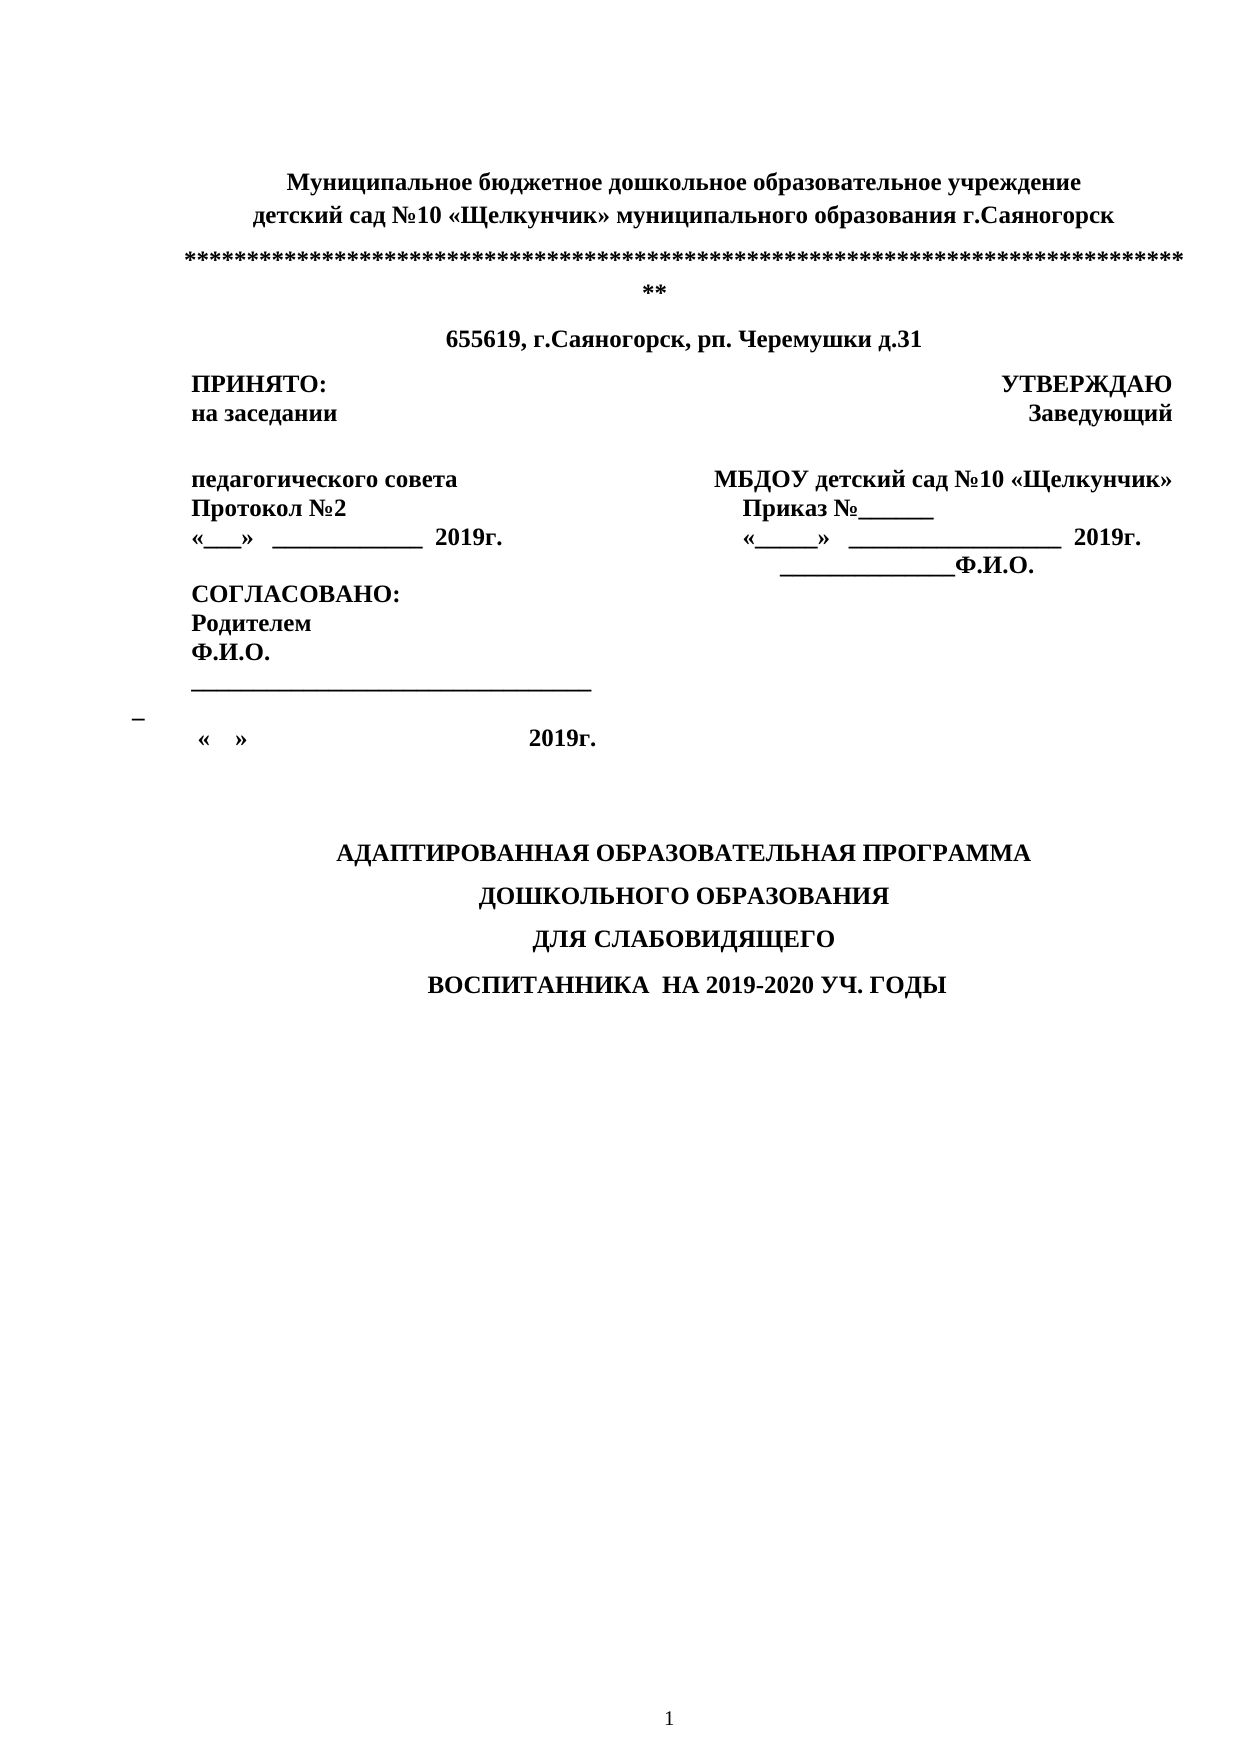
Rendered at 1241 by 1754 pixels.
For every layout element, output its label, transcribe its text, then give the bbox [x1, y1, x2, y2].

subtitle Муниципальное бюджетное дошкольное образовательное учреждение [120, 167, 1188, 195]
text ВОСПИТАННИКА НА 2019-2020 УЧ. ГОДЫ [120, 970, 1188, 999]
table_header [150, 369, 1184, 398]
text 655619, г.Саяногорск, рп. Черемушки д.31 [120, 324, 1188, 352]
text ********************************************************************************** [120, 245, 1188, 307]
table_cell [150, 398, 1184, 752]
text АДАПТИРОВАННАЯ ОБРАЗОВАТЕЛЬНАЯ ПРОГРАММА [120, 838, 1188, 867]
text ДОШКОЛЬНОГО ОБРАЗОВАНИЯ [120, 881, 1188, 910]
text ДЛЯ СЛАБОВИДЯЩЕГО [120, 924, 1188, 953]
text детский сад №10 «Щелкунчик» муниципального образования г.Саяногорск [120, 200, 1188, 228]
